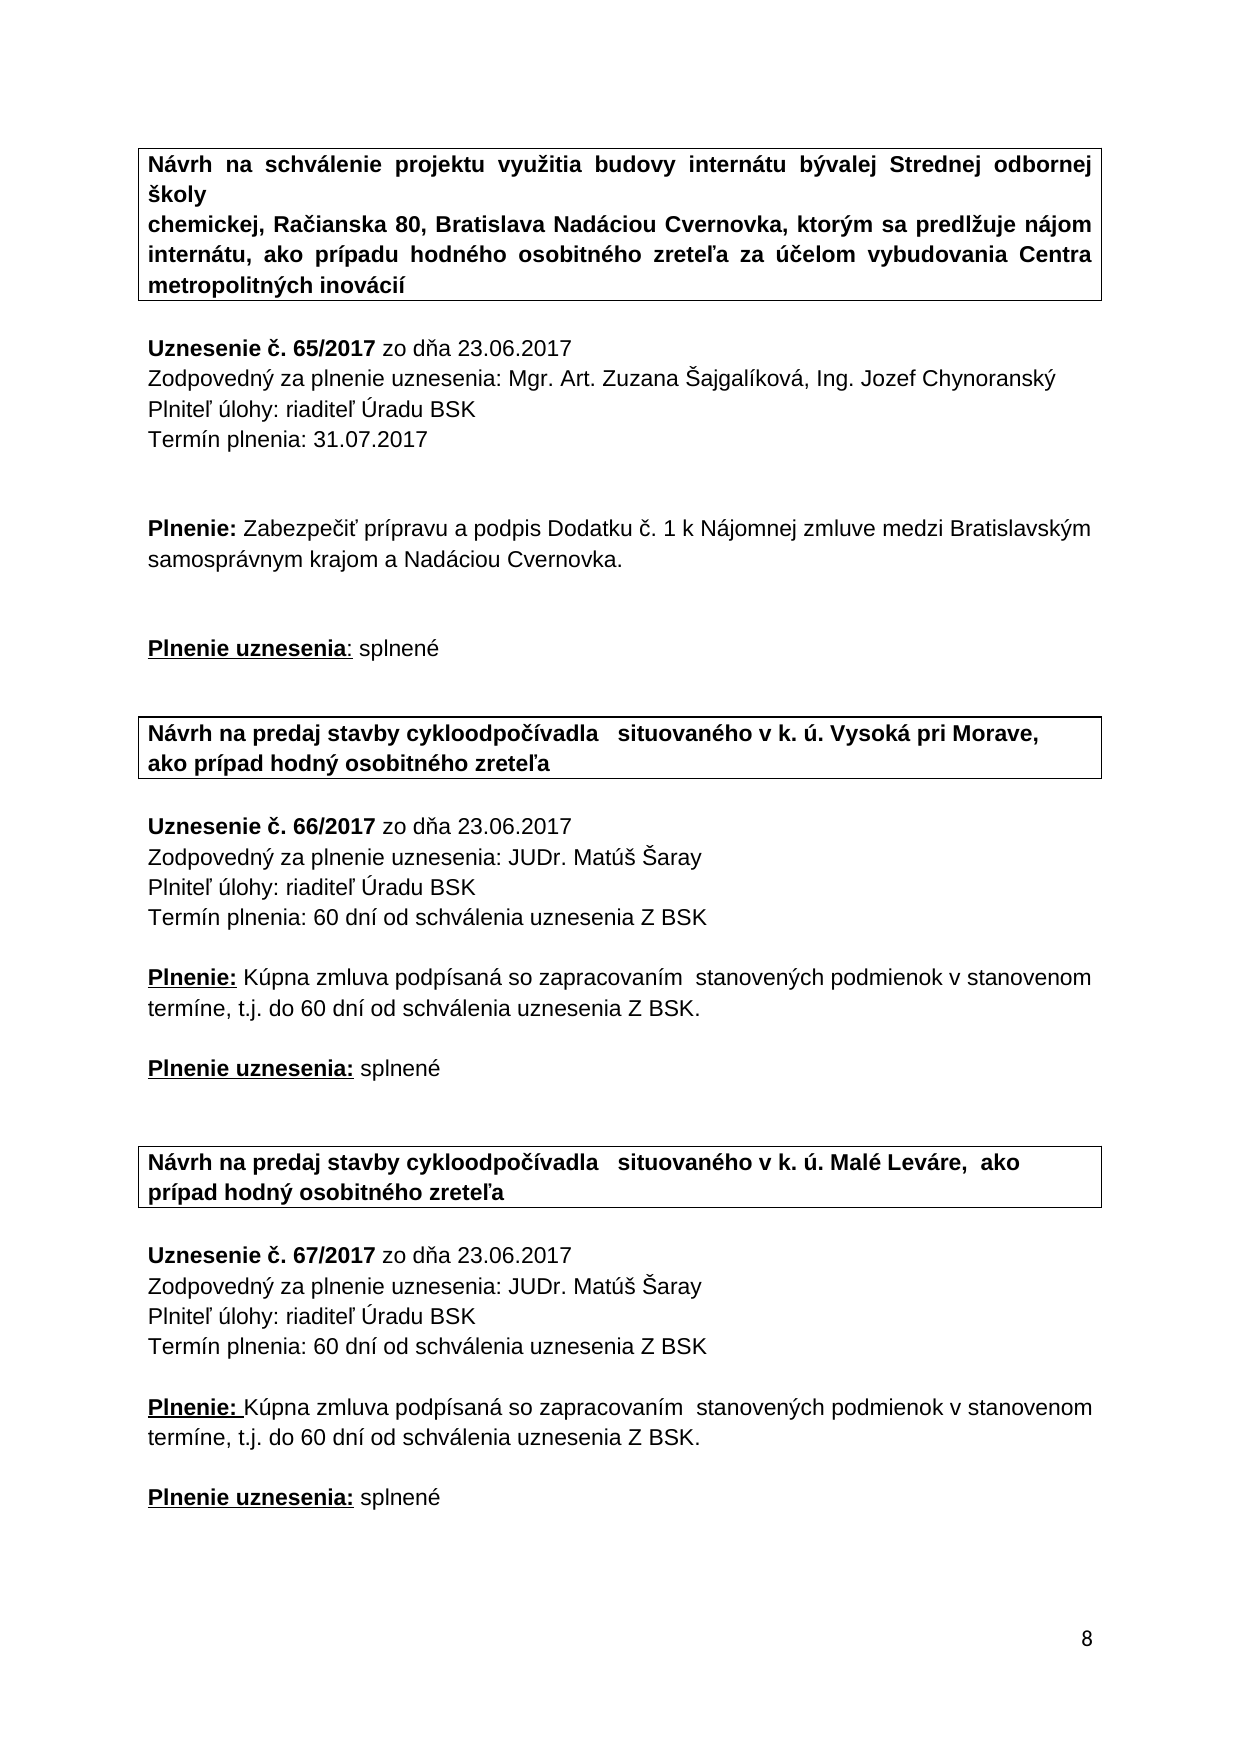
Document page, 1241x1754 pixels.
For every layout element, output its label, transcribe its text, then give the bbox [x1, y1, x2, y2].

text Termín plnenia: 31.07.2017 [148, 426, 1093, 452]
text Zodpovedný za plnenie uznesenia: JUDr. Matúš Šaray [148, 843, 1093, 870]
text Plnenie: Zabezpečiť prípravu a podpis Dodatku č. 1 k Nájomnej zmluve medzi Bratislavským samosprávnym krajom a Nadáciou Cvernovka. [148, 515, 1093, 572]
text Uznesenie č. 67/2017 zo dňa 23.06.2017 [148, 1242, 1093, 1269]
text Návrh na predaj stavby cykloodpočívadla situovaného v k. ú. Vysoká pri Morave, ako prípad hodný osobitného zreteľa [139, 718, 1101, 778]
text Plnenie: Kúpna zmluva podpísaná so zapracovaním stanovených podmienok v stanovenom termíne, t.j. do 60 dní od schválenia uznesenia Z BSK. [148, 964, 1093, 1021]
text Plnenie uznesenia: splnené [148, 635, 1093, 661]
text Uznesenie č. 66/2017 zo dňa 23.06.2017 [148, 813, 1093, 839]
text chemickej, Račianska 80, Bratislava Nadáciou Cvernovka, ktorým sa predlžuje nájom internátu, ako prípadu hodného osobitného zreteľa za účelom vybudovania Centra metropolitných inovácií [139, 208, 1101, 300]
text Zodpovedný za plnenie uznesenia: JUDr. Matúš Šaray [148, 1273, 1093, 1299]
text Plniteľ úlohy: riaditeľ Úradu BSK [148, 396, 1093, 422]
text Návrh na schválenie projektu využitia budovy internátu bývalej Strednej odbornej školy [139, 149, 1101, 207]
text Plnenie uznesenia: splnené [148, 1484, 1093, 1510]
text Termín plnenia: 60 dní od schválenia uznesenia Z BSK [148, 904, 1093, 930]
text Zodpovedný za plnenie uznesenia: Mgr. Art. Zuzana Šajgalíková, Ing. Jozef Chynoranský [148, 365, 1093, 392]
text Plnenie uznesenia: splnené [148, 1055, 1093, 1081]
text Plniteľ úlohy: riaditeľ Úradu BSK [148, 1303, 1093, 1329]
text Termín plnenia: 60 dní od schválenia uznesenia Z BSK [148, 1333, 1093, 1359]
text Plnenie: Kúpna zmluva podpísaná so zapracovaním stanovených podmienok v stanovenom termíne, t.j. do 60 dní od schválenia uznesenia Z BSK. [148, 1393, 1093, 1450]
text Uznesenie č. 65/2017 zo dňa 23.06.2017 [148, 335, 1093, 361]
text Návrh na predaj stavby cykloodpočívadla situovaného v k. ú. Malé Leváre, ako prípad hodný osobitného zreteľa [139, 1147, 1101, 1207]
text Plniteľ úlohy: riaditeľ Úradu BSK [148, 874, 1093, 900]
